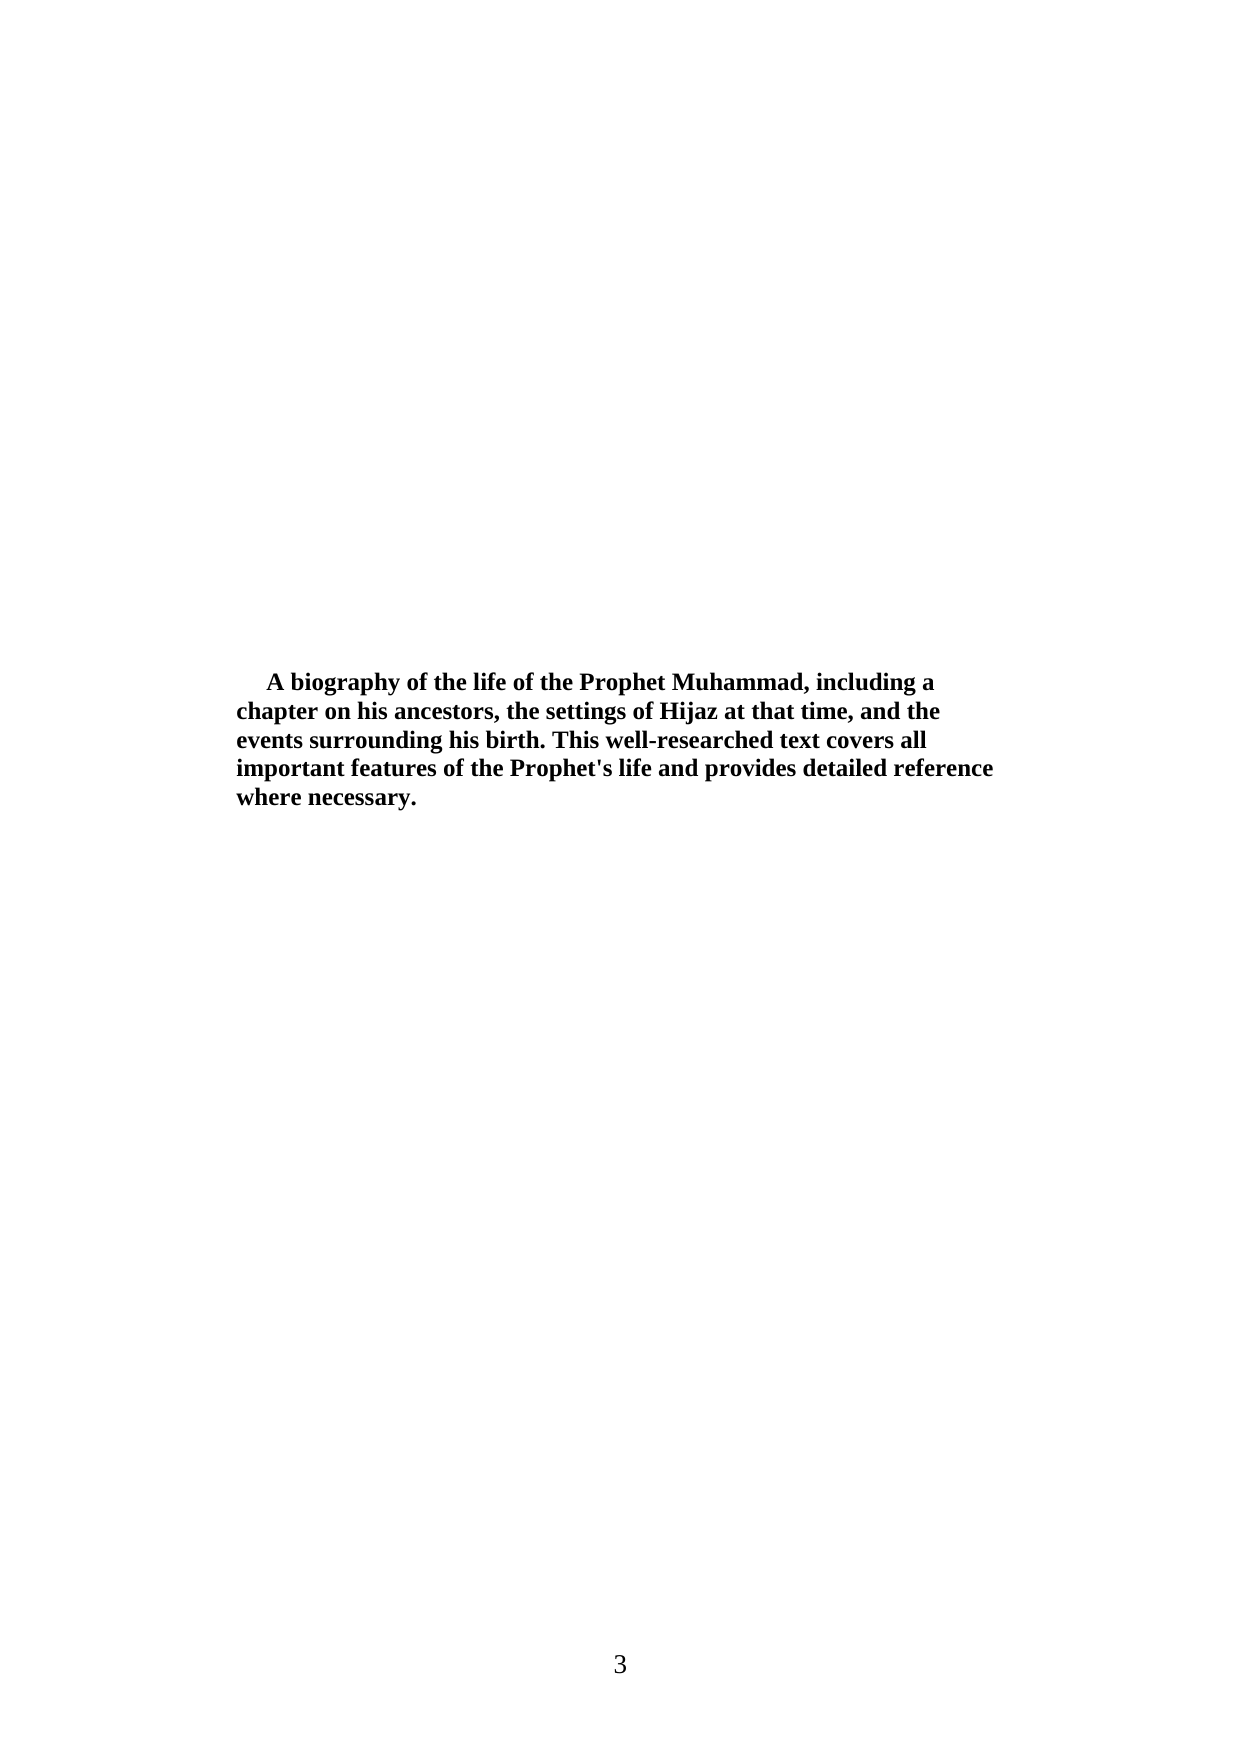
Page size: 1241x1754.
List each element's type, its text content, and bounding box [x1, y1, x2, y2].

text A biography of the life of the Prophet Muhammad, including a chapter on his ancestors, the settings of Hijaz at that time, and the events surrounding his birth. This well-researched text covers all important features of the Prophet's life and provides detailed reference where necessary. [236, 667, 1004, 811]
